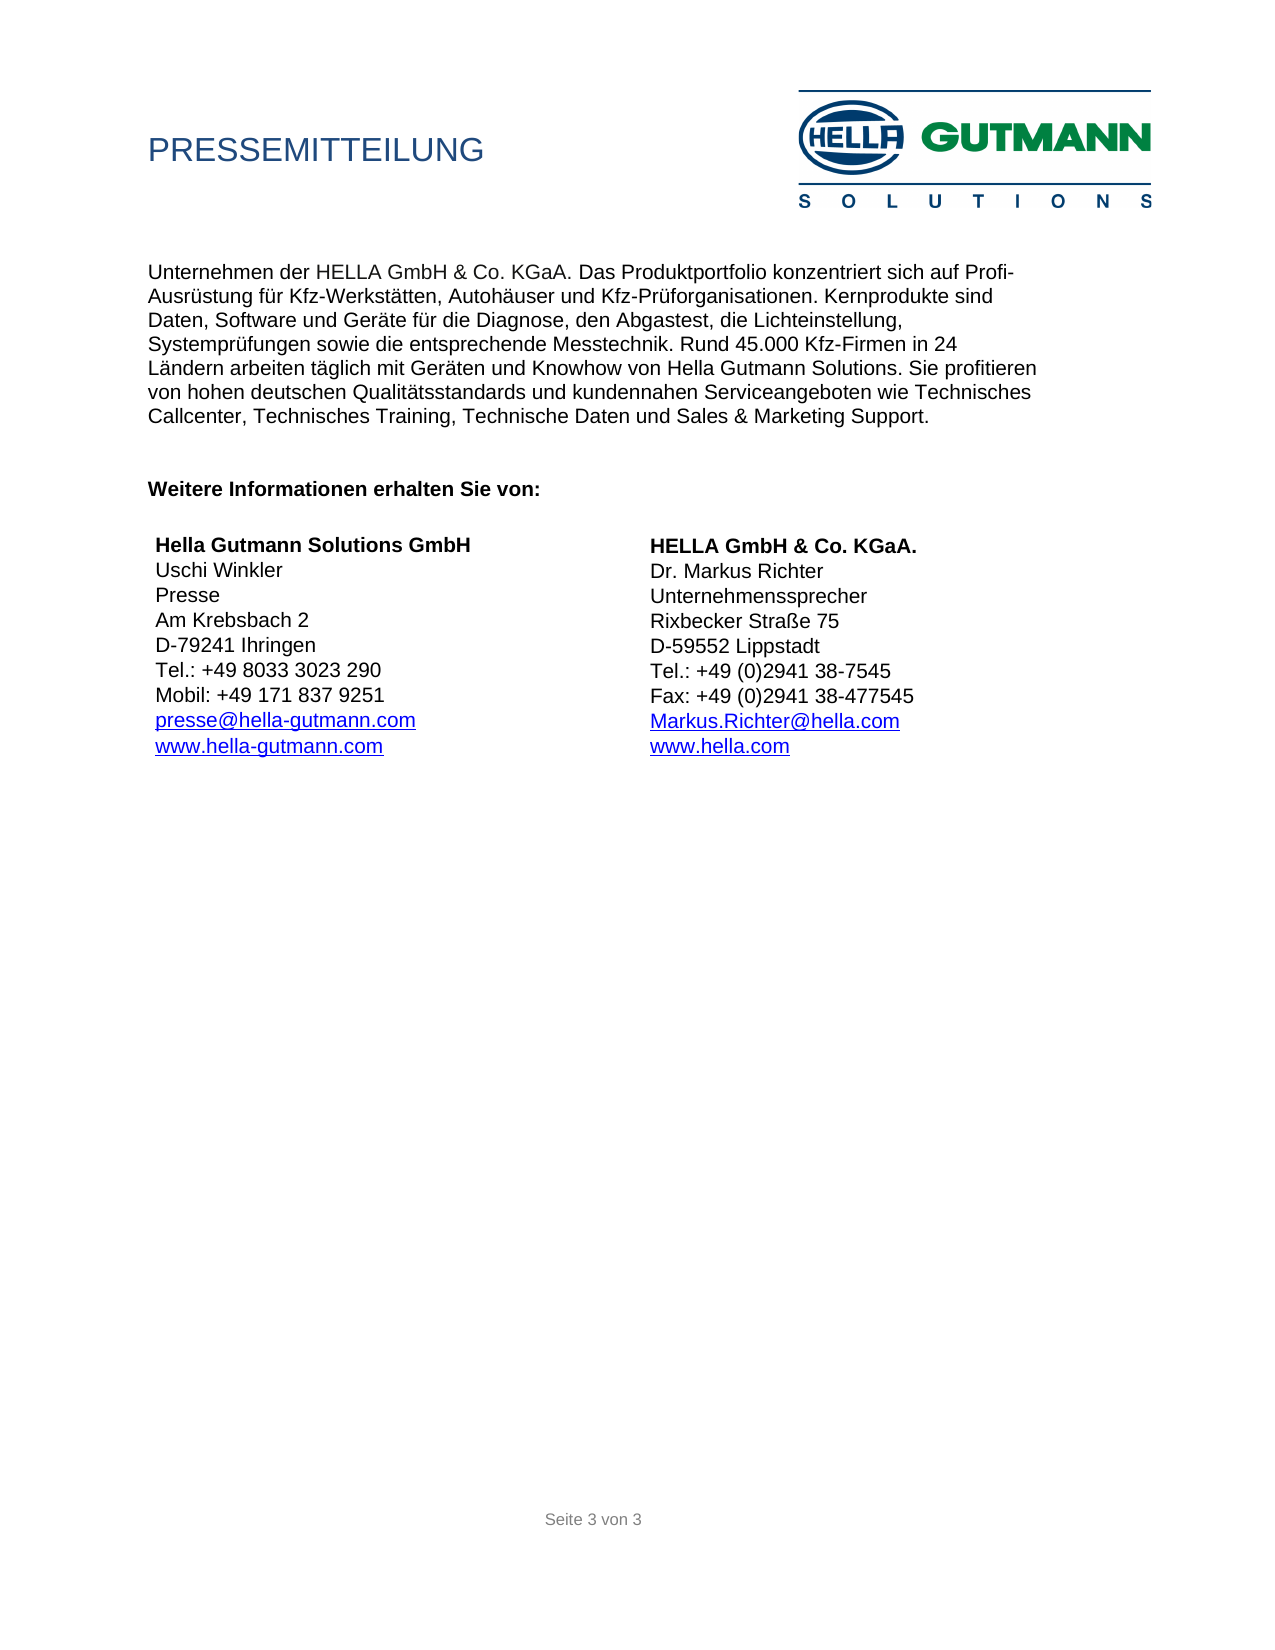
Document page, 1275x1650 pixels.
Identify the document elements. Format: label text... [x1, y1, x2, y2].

text Weitere Informationen erhalten Sie von: [148, 476, 1039, 500]
picture [798, 90, 1152, 208]
